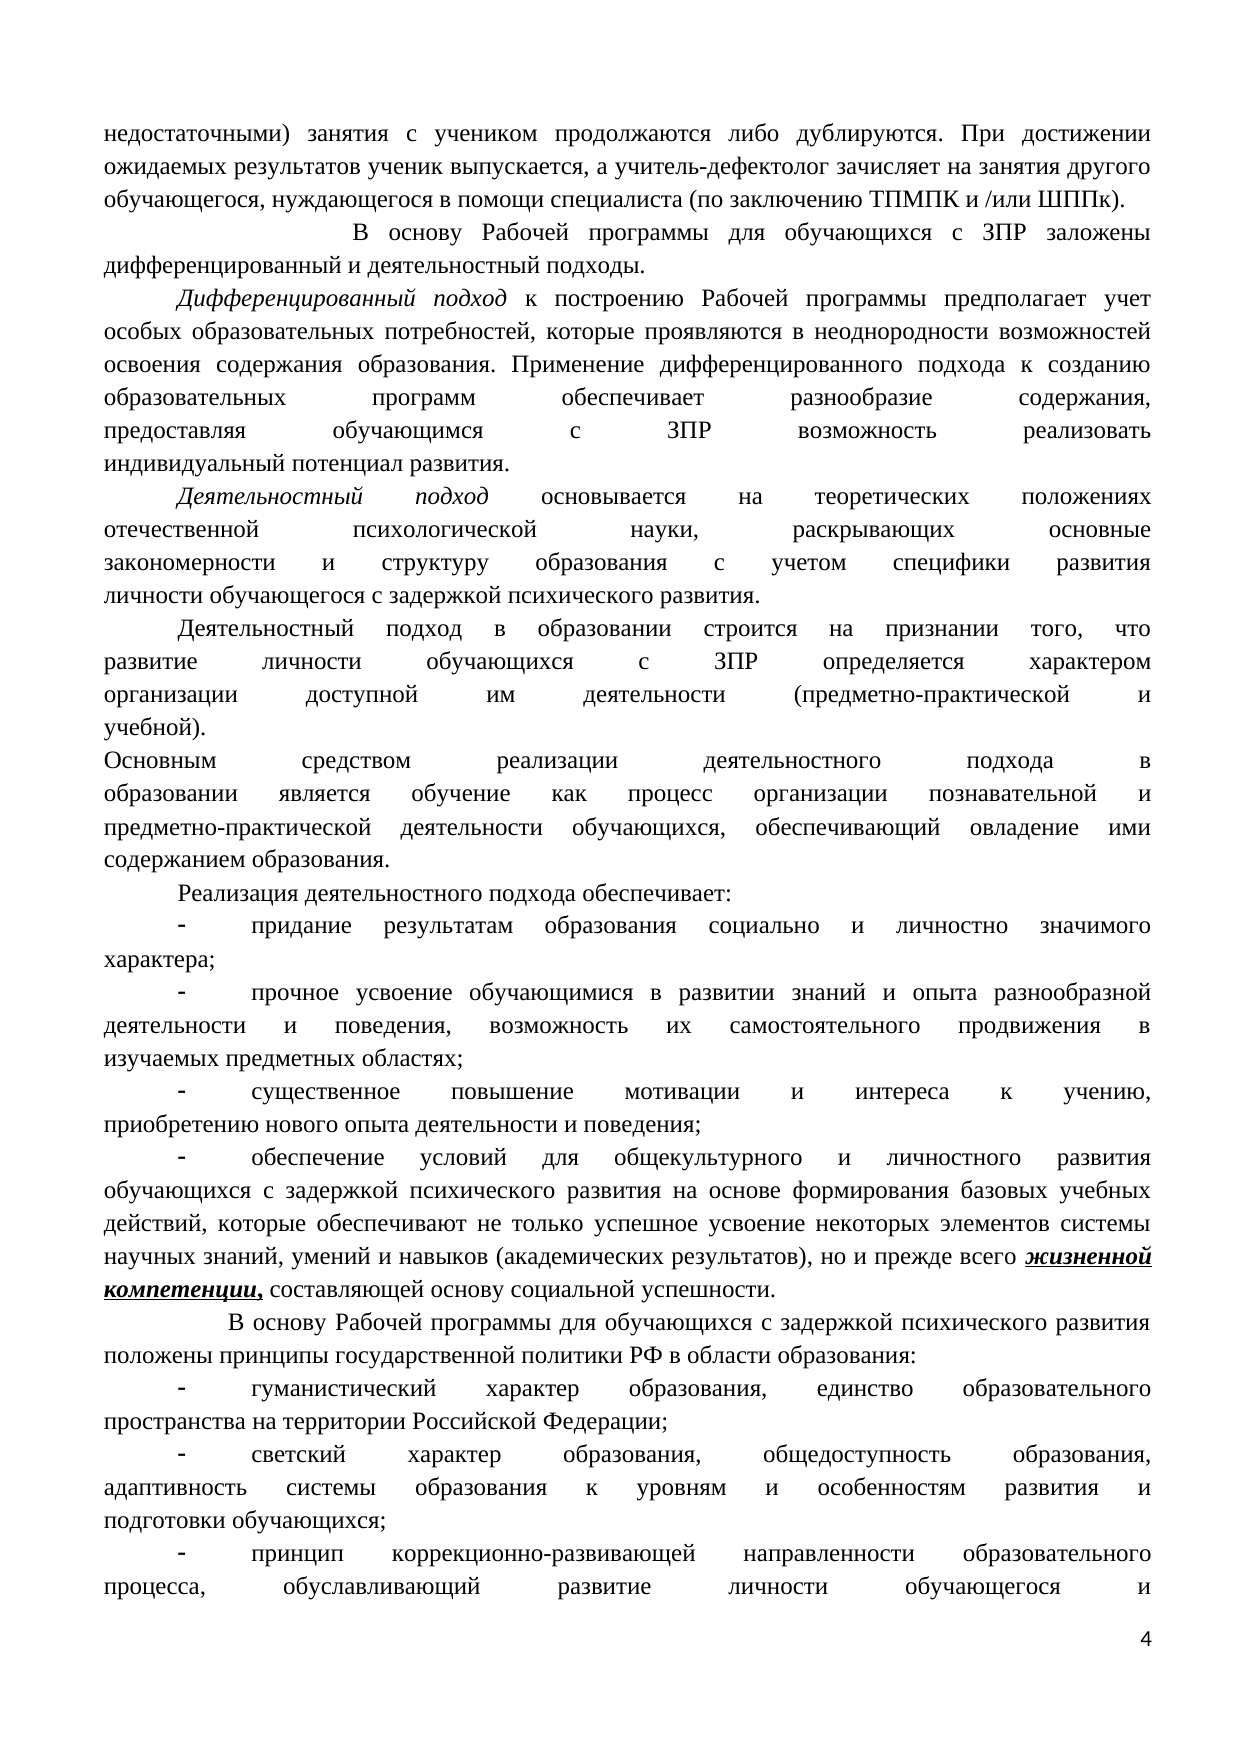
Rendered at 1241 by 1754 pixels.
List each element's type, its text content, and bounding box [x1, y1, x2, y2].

list существенное повышение мотивации и интереса к учению, приобретению нового опыта деятельности и поведения; [103, 1076, 1152, 1137]
list придание результатам образования социально и личностно значимого характера; [103, 911, 1152, 972]
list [103, 1538, 1152, 1600]
list прочное усвоение обучающимися в развитии знаний и опыта разнообразной деятельности и поведения, возможность их самостоятельного продвижения в изучаемых предметных областях; [103, 977, 1152, 1071]
list обеспечение условий для общекультурного и личностного развития обучающихся с задержкой психического развития на основе формирования базовых учебных действий, которые обеспечивают не только успешное усвоение некоторых элементов системы научных знаний, умений и навыков (академических результатов), но и прежде всего жизненной компетенции, составляющей основу социальной успешности. [103, 1142, 1152, 1303]
text Деятельностный подход в образовании строится на признании того, что развитие личности обучающихся с ЗПР определяется характером организации доступной им деятельности (предметно-практической и учебной). Основным средством реализации деятельностного подхода в образовании является обучение как процесс организации познавательной и предметно-практической деятельности обучающихся, обеспечивающий овладение ими содержанием образования. [103, 613, 1152, 873]
list гуманистический характер образования, единство образовательного пространства на территории Российской Федерации; [103, 1373, 1152, 1435]
list светский характер образования, общедоступность образования, адаптивность системы образования к уровням и особенностям развития и подготовки обучающихся; [103, 1439, 1152, 1534]
text В основу Рабочей программы для обучающихся с задержкой психического развития положены принципы государственной политики РФ в области образования: [103, 1307, 1152, 1369]
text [103, 118, 1152, 213]
text Дифференцированный подход к построению Рабочей программы предполагает учет особых образовательных потребностей, которые проявляются в неоднородности возможностей освоения содержания образования. Применение дифференцированного подхода к созданию образовательных программ обеспечивает разнообразие содержания, предоставляя обучающимся с ЗПР возможность реализовать индивидуальный потенциал развития. [103, 283, 1152, 477]
text Деятельностный подход основывается на теоретических положениях отечественной психологической науки, раскрывающих основные закономерности и структуру образования с учетом специфики развития личности обучающегося с задержкой психического развития. [103, 481, 1152, 609]
text В основу Рабочей программы для обучающихся с ЗПР заложены дифференцированный и деятельностный подходы. [103, 217, 1152, 279]
text Реализация деятельностного подхода обеспечивает: [103, 878, 1152, 906]
